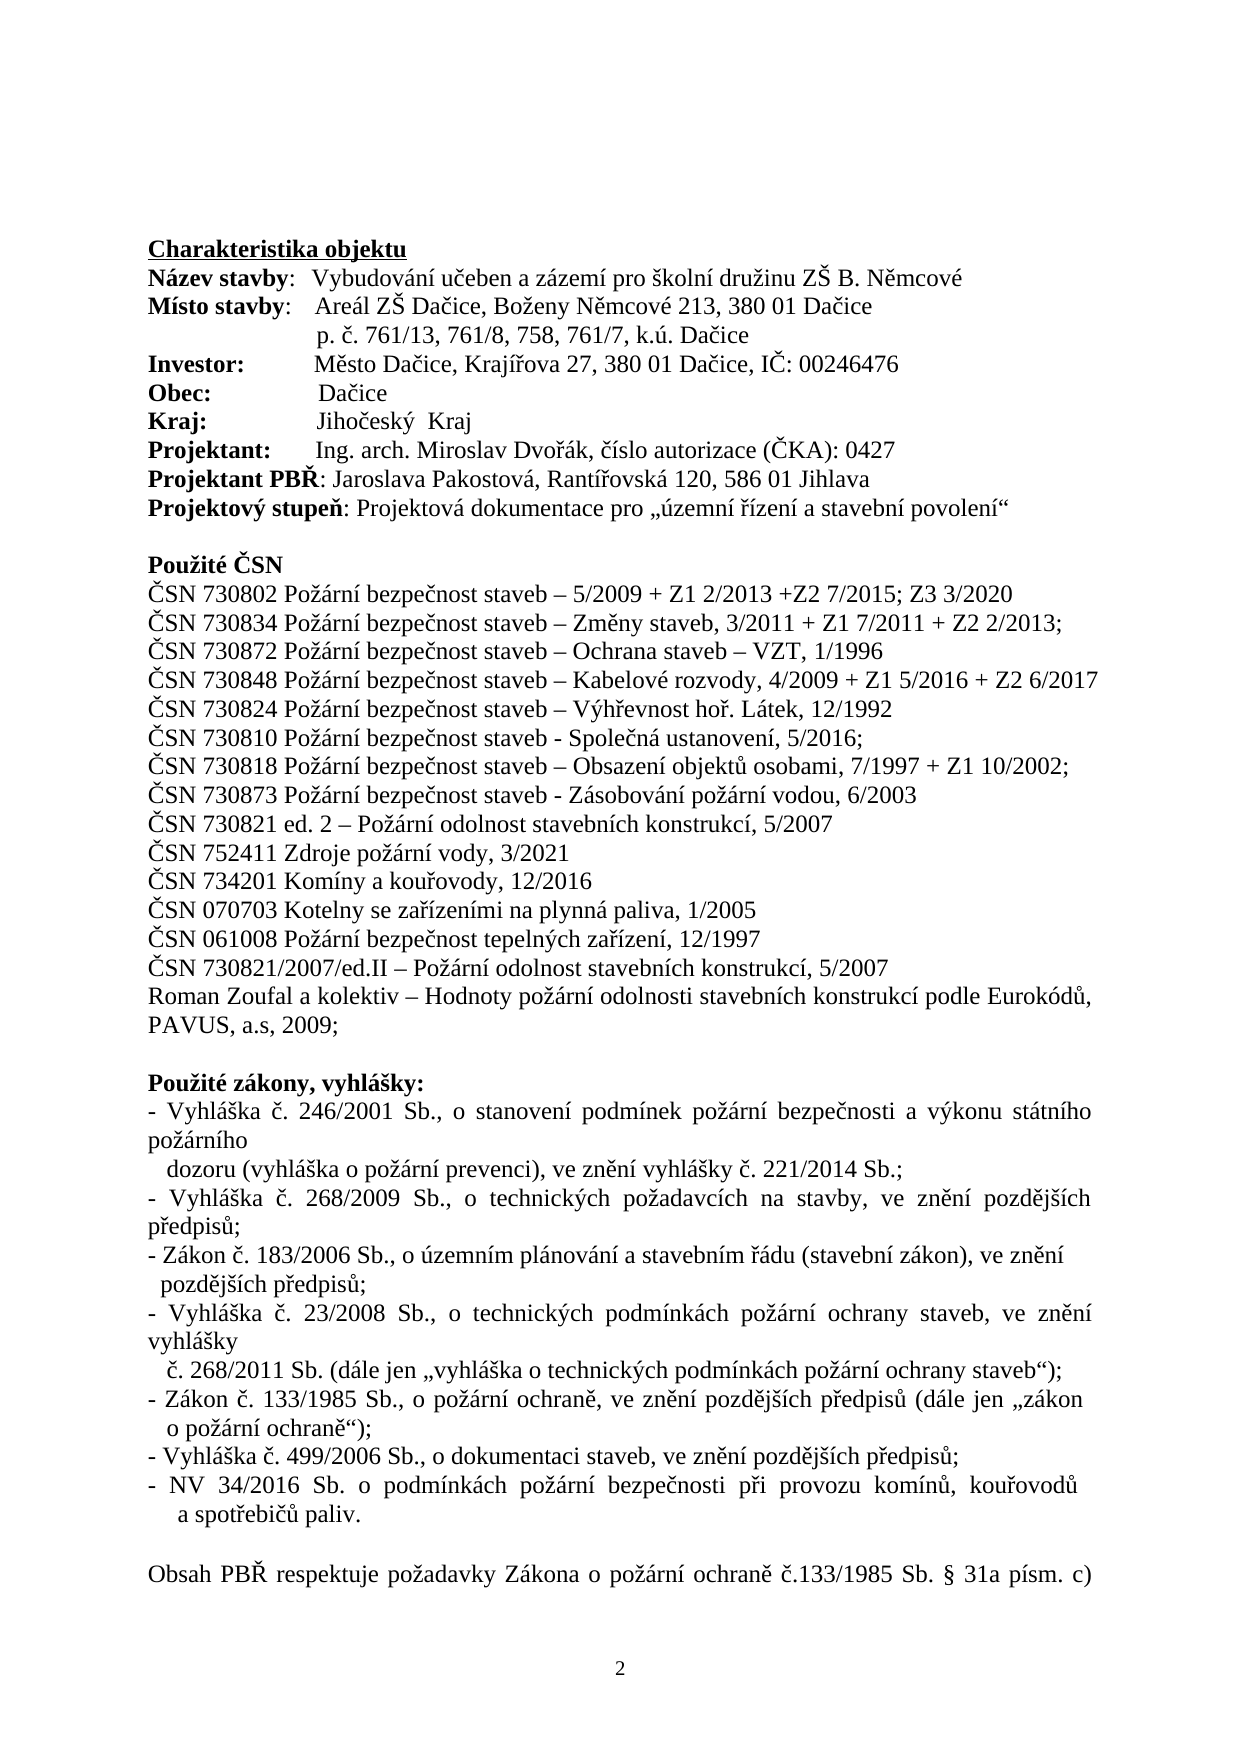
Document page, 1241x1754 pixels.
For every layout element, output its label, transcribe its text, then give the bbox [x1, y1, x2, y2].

text Místo stavby: Areál ZŠ Dačice, Boženy Němcové 213, 380 01 Dačice [148, 291, 1092, 320]
text - Vyhláška č. 246/2001 Sb., o stanovení podmínek požární bezpečnosti a výkonu státního požárního [148, 1096, 1092, 1154]
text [148, 1559, 1093, 1588]
text Roman Zoufal a kolektiv – Hodnoty požární odolnosti stavebních konstrukcí podle Eurokódů, PAVUS, a.s, 2009; [148, 981, 1092, 1039]
text ČSN 730818 Požární bezpečnost staveb – Obsazení objektů osobami, 7/1997 + Z1 10/2002; [148, 751, 1092, 780]
text ČSN 061008 Požární bezpečnost tepelných zařízení, 12/1997 [148, 924, 1093, 953]
text Projektový stupeň: Projektová dokumentace pro „územní řízení a stavební povolení“ [148, 493, 1092, 521]
text ČSN 730821 ed. 2 – Požární odolnost stavebních konstrukcí, 5/2007 [148, 809, 1092, 838]
text - Zákon č. 183/2006 Sb., o územním plánování a stavebním řádu (stavební zákon), ve znění [148, 1240, 1092, 1269]
text - Vyhláška č. 499/2006 Sb., o dokumentaci staveb, ve znění pozdějších předpisů; [148, 1441, 1092, 1470]
text Obec: Dačice [148, 378, 1092, 406]
text Investor: Město Dačice, Krajířova 27, 380 01 Dačice, IČ: 00246476 [148, 349, 1092, 378]
text Projektant PBŘ: Jaroslava Pakostová, Rantířovská 120, 586 01 Jihlava [148, 464, 1104, 493]
text ČSN 730872 Požární bezpečnost staveb – Ochrana staveb – VZT, 1/1996 [148, 636, 1092, 665]
text ČSN 070703 Kotelny se zařízeními na plynná paliva, 1/2005 [148, 895, 1093, 924]
text ČSN 730824 Požární bezpečnost staveb – Výhřevnost hoř. Látek, 12/1992 [148, 694, 1093, 723]
text Projektant: Ing. arch. Miroslav Dvořák, číslo autorizace (ČKA): 0427 [148, 435, 1092, 464]
text ČSN 734201 Komíny a kouřovody, 12/2016 [148, 866, 1093, 895]
text ČSN 752411 Zdroje požární vody, 3/2021 [148, 838, 1093, 866]
text pozdějších předpisů; [148, 1269, 1092, 1298]
text p. č. 761/13, 761/8, 758, 761/7, k.ú. Dačice [148, 320, 1092, 349]
text Použité ČSN [148, 550, 1093, 579]
text dozoru (vyhláška o požární prevenci), ve znění vyhlášky č. 221/2014 Sb.; [148, 1154, 1092, 1183]
text - NV 34/2016 Sb. o podmínkách požární bezpečnosti při provozu komínů, kouřovodů a spotřebičů paliv. [148, 1470, 1092, 1528]
text - Vyhláška č. 23/2008 Sb., o technických podmínkách požární ochrany staveb, ve znění vyhlášky č. 268/2011 Sb. (dále jen „vyhláška o technických podmínkách požární ochrany staveb“); [148, 1298, 1092, 1384]
text - Zákon č. 133/1985 Sb., o požární ochraně, ve znění pozdějších předpisů (dále jen „zákon o požární ochraně“); [148, 1384, 1092, 1441]
text ČSN 730802 Požární bezpečnost staveb – 5/2009 + Z1 2/2013 +Z2 7/2015; Z3 3/2020 [148, 579, 1104, 608]
text Použité zákony, vyhlášky: [148, 1068, 1093, 1096]
text - Vyhláška č. 268/2009 Sb., o technických požadavcích na stavby, ve znění pozdějších předpisů; [148, 1183, 1092, 1240]
text Charakteristika objektu [148, 234, 1092, 263]
text Kraj: Jihočeský Kraj [148, 406, 1092, 435]
text ČSN 730810 Požární bezpečnost staveb - Společná ustanovení, 5/2016; [148, 723, 1093, 751]
text ČSN 730873 Požární bezpečnost staveb - Zásobování požární vodou, 6/2003 [148, 780, 1092, 809]
text ČSN 730834 Požární bezpečnost staveb – Změny staveb, 3/2011 + Z1 7/2011 + Z2 2/2013; [148, 608, 1092, 636]
text ČSN 730848 Požární bezpečnost staveb – Kabelové rozvody, 4/2009 + Z1 5/2016 + Z2 6/2017 [148, 665, 1104, 694]
text ČSN 730821/2007/ed.II – Požární odolnost stavebních konstrukcí, 5/2007 [148, 953, 1093, 981]
text Název stavby: Vybudování učeben a zázemí pro školní družinu ZŠ B. Němcové [148, 263, 1092, 291]
